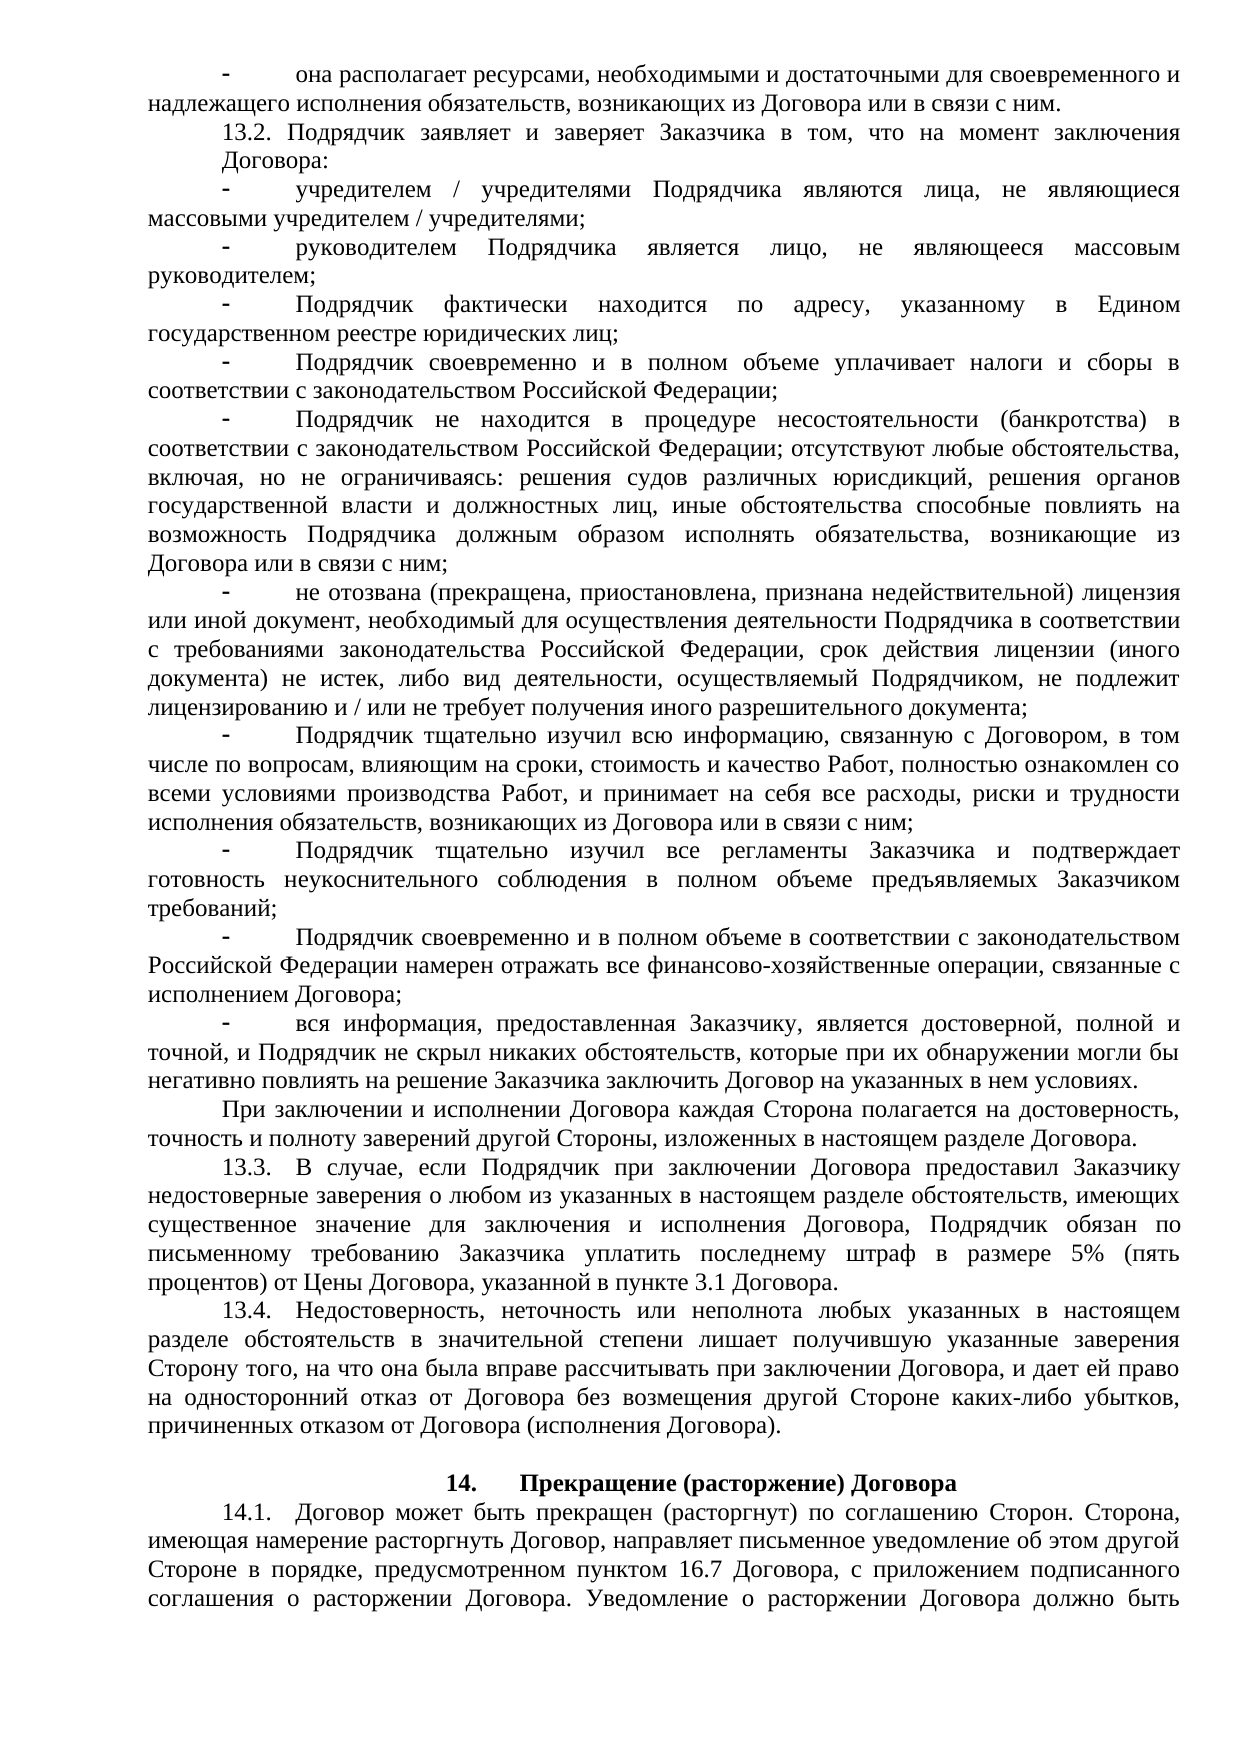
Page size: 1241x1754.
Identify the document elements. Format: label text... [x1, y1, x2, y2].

list вся информация, предоставленная Заказчику, является достоверной, полной и точной, и Подрядчик не скрыл никаких обстоятельств, которые при их обнаружении могли бы негативно повлиять на решение Заказчика заключить Договор на указанных в нем условиях. [148, 1008, 1181, 1094]
list Подрядчик фактически находится по адресу, указанному в Едином государственном реестре юридических лиц; [148, 289, 1181, 347]
list учредителем / учредителями Подрядчика являются лица, не являющиеся массовыми учредителем / учредителями; [148, 174, 1181, 232]
list Подрядчик своевременно и в полном объеме в соответствии с законодательством Российской Федерации намерен отражать все финансово-хозяйственные операции, связанные с исполнением Договора; [148, 922, 1181, 1008]
list она располагает ресурсами, необходимыми и достаточными для своевременного и надлежащего исполнения обязательств, возникающих из Договора или в связи с ним. [148, 59, 1181, 117]
list Недостоверность, неточность или неполнота любых указанных в настоящем разделе обстоятельств в значительной степени лишает получившую указанные заверения Сторону того, на что она была вправе рассчитывать при заключении Договора, и дает ей право на односторонний отказ от Договора без возмещения другой Стороне каких-либо убытков, причиненных отказом от Договора (исполнения Договора). [148, 1295, 1181, 1439]
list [148, 1497, 1181, 1612]
list В случае, если Подрядчик при заключении Договора предоставил Заказчику недостоверные заверения о любом из указанных в настоящем разделе обстоятельств, имеющих существенное значение для заключения и исполнения Договора, Подрядчик обязан по письменному требованию Заказчика уплатить последнему штраф в размере 5% (пять процентов) от Цены Договора, указанной в пункте 3.1 Договора. [148, 1152, 1181, 1295]
text При заключении и исполнении Договора каждая Сторона полагается на достоверность, точность и полноту заверений другой Стороны, изложенных в настоящем разделе Договора. [148, 1094, 1181, 1152]
list руководителем Подрядчика является лицо, не являющееся массовым руководителем; [148, 232, 1181, 289]
list не отозвана (прекращена, приостановлена, признана недействительной) лицензия или иной документ, необходимый для осуществления деятельности Подрядчика в соответствии с требованиями законодательства Российской Федерации, срок действия лицензии (иного документа) не истек, либо вид деятельности, осуществляемый Подрядчиком, не подлежит лицензированию и / или не требует получения иного разрешительного документа; [148, 577, 1181, 720]
list Подрядчик своевременно и в полном объеме уплачивает налоги и сборы в соответствии с законодательством Российской Федерации; [148, 347, 1181, 404]
list 13.2. Подрядчик заявляет и заверяет Заказчика в том, что на момент заключения Договора: [222, 117, 1181, 174]
list Подрядчик не находится в процедуре несостоятельности (банкротства) в соответствии с законодательством Российской Федерации; отсутствуют любые обстоятельства, включая, но не ограничиваясь: решения судов различных юрисдикций, решения органов государственной власти и должностных лиц, иные обстоятельства способные повлиять на возможность Подрядчика должным образом исполнять обязательства, возникающие из Договора или в связи с ним; [148, 404, 1181, 577]
list Прекращение (расторжение) Договора [148, 1468, 1181, 1497]
list Подрядчик тщательно изучил все регламенты Заказчика и подтверждает готовность неукоснительного соблюдения в полном объеме предъявляемых Заказчиком требований; [148, 835, 1181, 922]
list Подрядчик тщательно изучил всю информацию, связанную с Договором, в том числе по вопросам, влияющим на сроки, стоимость и качество Работ, полностью ознакомлен со всеми условиями производства Работ, и принимает на себя все расходы, риски и трудности исполнения обязательств, возникающих из Договора или в связи с ним; [148, 720, 1181, 835]
